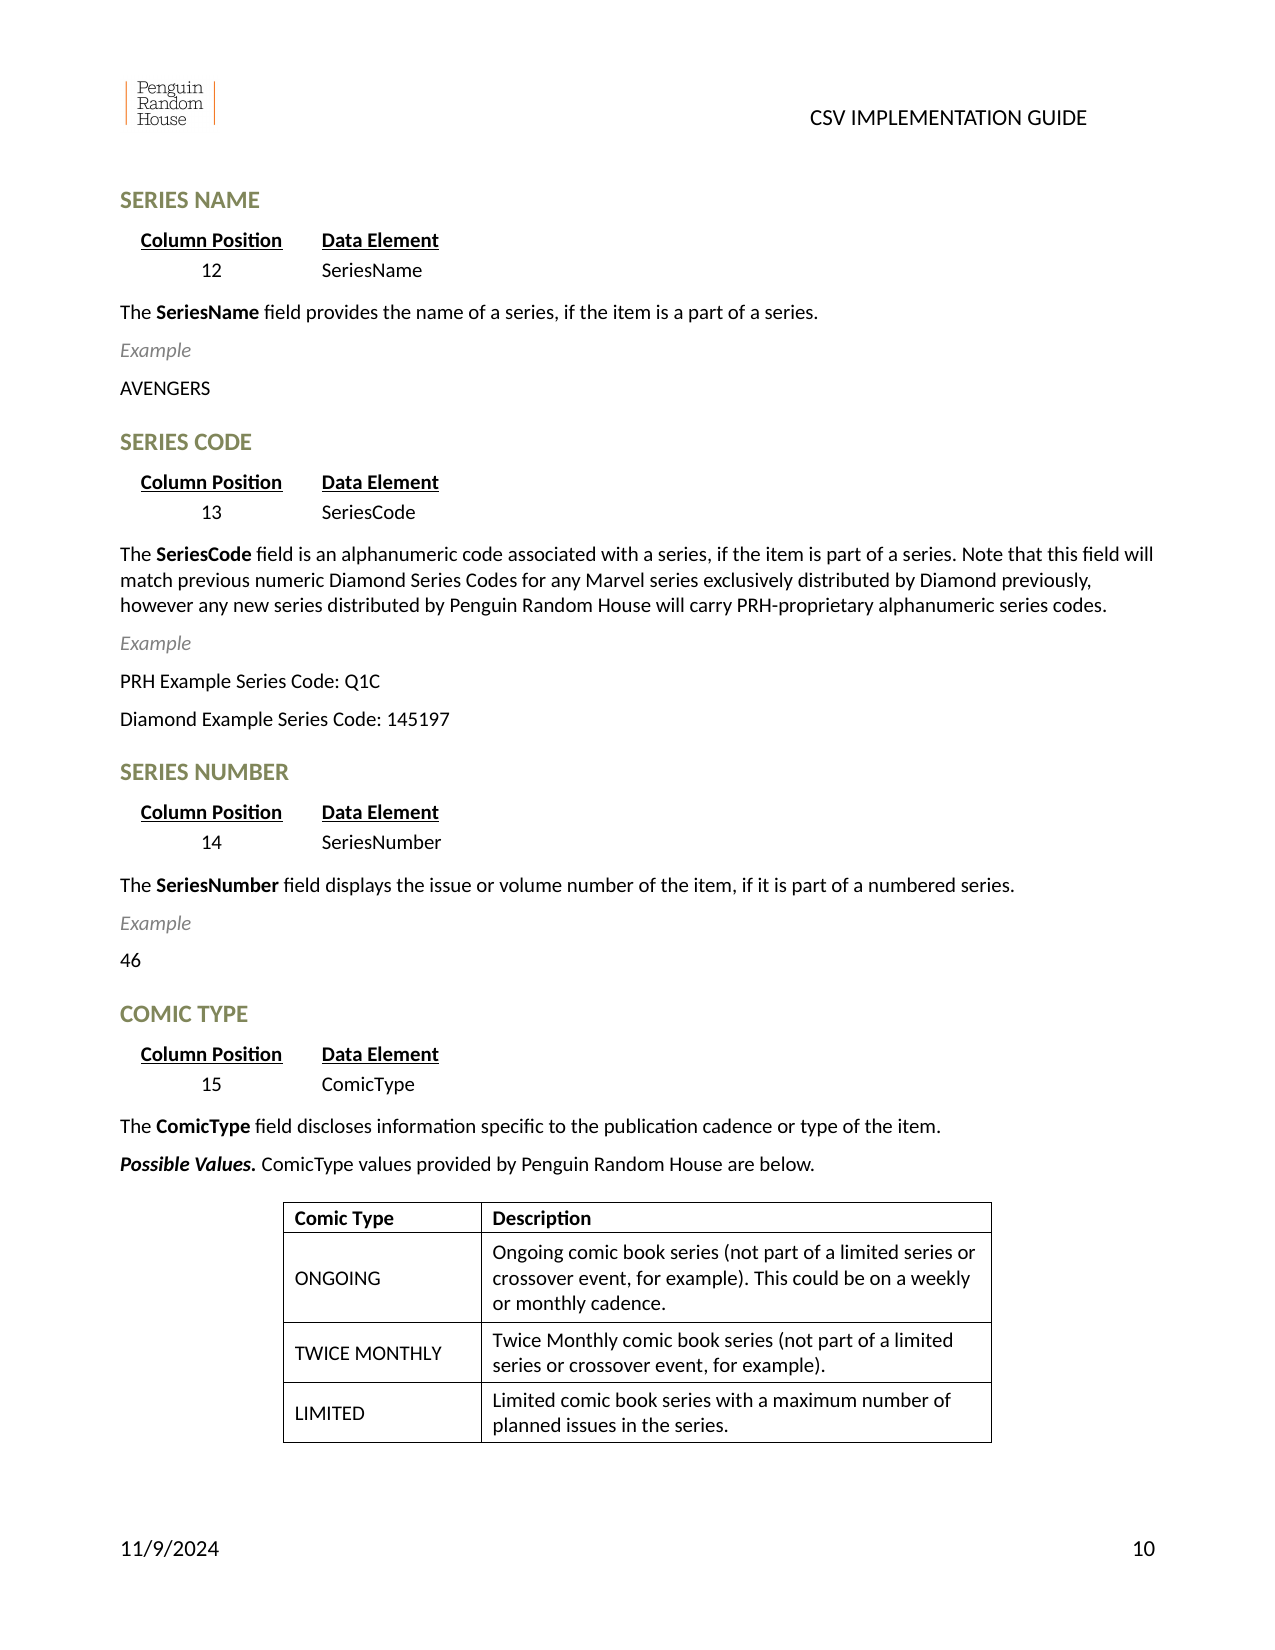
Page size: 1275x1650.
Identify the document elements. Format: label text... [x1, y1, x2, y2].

table_cell Ongoing comic book series (not part of a limited series or crossover event, for example). This could be on a weekly or monthly cadence. [482, 1233, 991, 1322]
table_header Column Position [113, 799, 310, 829]
table_header Data Element [310, 1041, 669, 1071]
table_header Data Element [310, 227, 669, 257]
table_header Data Element [310, 469, 669, 499]
subtitle Example [120, 910, 1155, 935]
subtitle Example [120, 630, 1155, 656]
text The SeriesName field provides the name of a series, if the item is a part of a series. [120, 299, 1155, 325]
text Possible Values. ComicType values provided by Penguin Random House are below. [120, 1152, 1155, 1177]
text The SeriesCode field is an alphanumeric code associated with a series, if the item is part of a series. Note that this field will match previous numeric Diamond Series Codes for any Marvel series exclusively distributed by Diamond previously, however any new series distributed by Penguin Random House will carry PRH-proprietary alphanumeric series codes. [120, 541, 1155, 618]
table_cell SeriesCode [310, 499, 669, 529]
text PRH Example Series Code: Q1C [120, 668, 1155, 693]
subtitle Comic Type [120, 998, 1155, 1029]
subtitle Series Code [120, 426, 1155, 456]
table_cell Twice Monthly comic book series (not part of a limited series or crossover event, for example). [482, 1323, 991, 1382]
table_cell 12 [113, 257, 310, 287]
text The SeriesNumber field displays the issue or volume number of the item, if it is part of a numbered series. [120, 872, 1155, 897]
table_cell TWICE MONTHLY [284, 1323, 481, 1382]
picture [120, 75, 221, 133]
table_cell 14 [113, 829, 310, 859]
text 46 [120, 948, 1155, 973]
table_cell SeriesName [310, 257, 669, 287]
table_cell 13 [113, 499, 310, 529]
table_header Column Position [113, 227, 310, 257]
table_header Column Position [113, 469, 310, 499]
table_header Column Position [113, 1041, 310, 1071]
text AVENGERS [120, 375, 1155, 401]
text The ComicType field discloses information specific to the publication cadence or type of the item. [120, 1114, 1155, 1139]
table_cell ONGOING [284, 1233, 481, 1322]
table_cell SeriesNumber [310, 829, 669, 859]
subtitle Series Name [120, 184, 1155, 214]
table_cell Limited comic book series with a maximum number of planned issues in the series. [482, 1383, 991, 1442]
subtitle Example [120, 337, 1155, 363]
table_header Description [482, 1203, 991, 1232]
table_cell ComicType [310, 1071, 669, 1101]
table_cell LIMITED [284, 1383, 481, 1442]
text Diamond Example Series Code: 145197 [120, 706, 1155, 731]
table_header Data Element [310, 799, 669, 829]
table_cell 15 [113, 1071, 310, 1101]
subtitle Series Number [120, 756, 1155, 787]
table_header Comic Type [284, 1203, 481, 1232]
